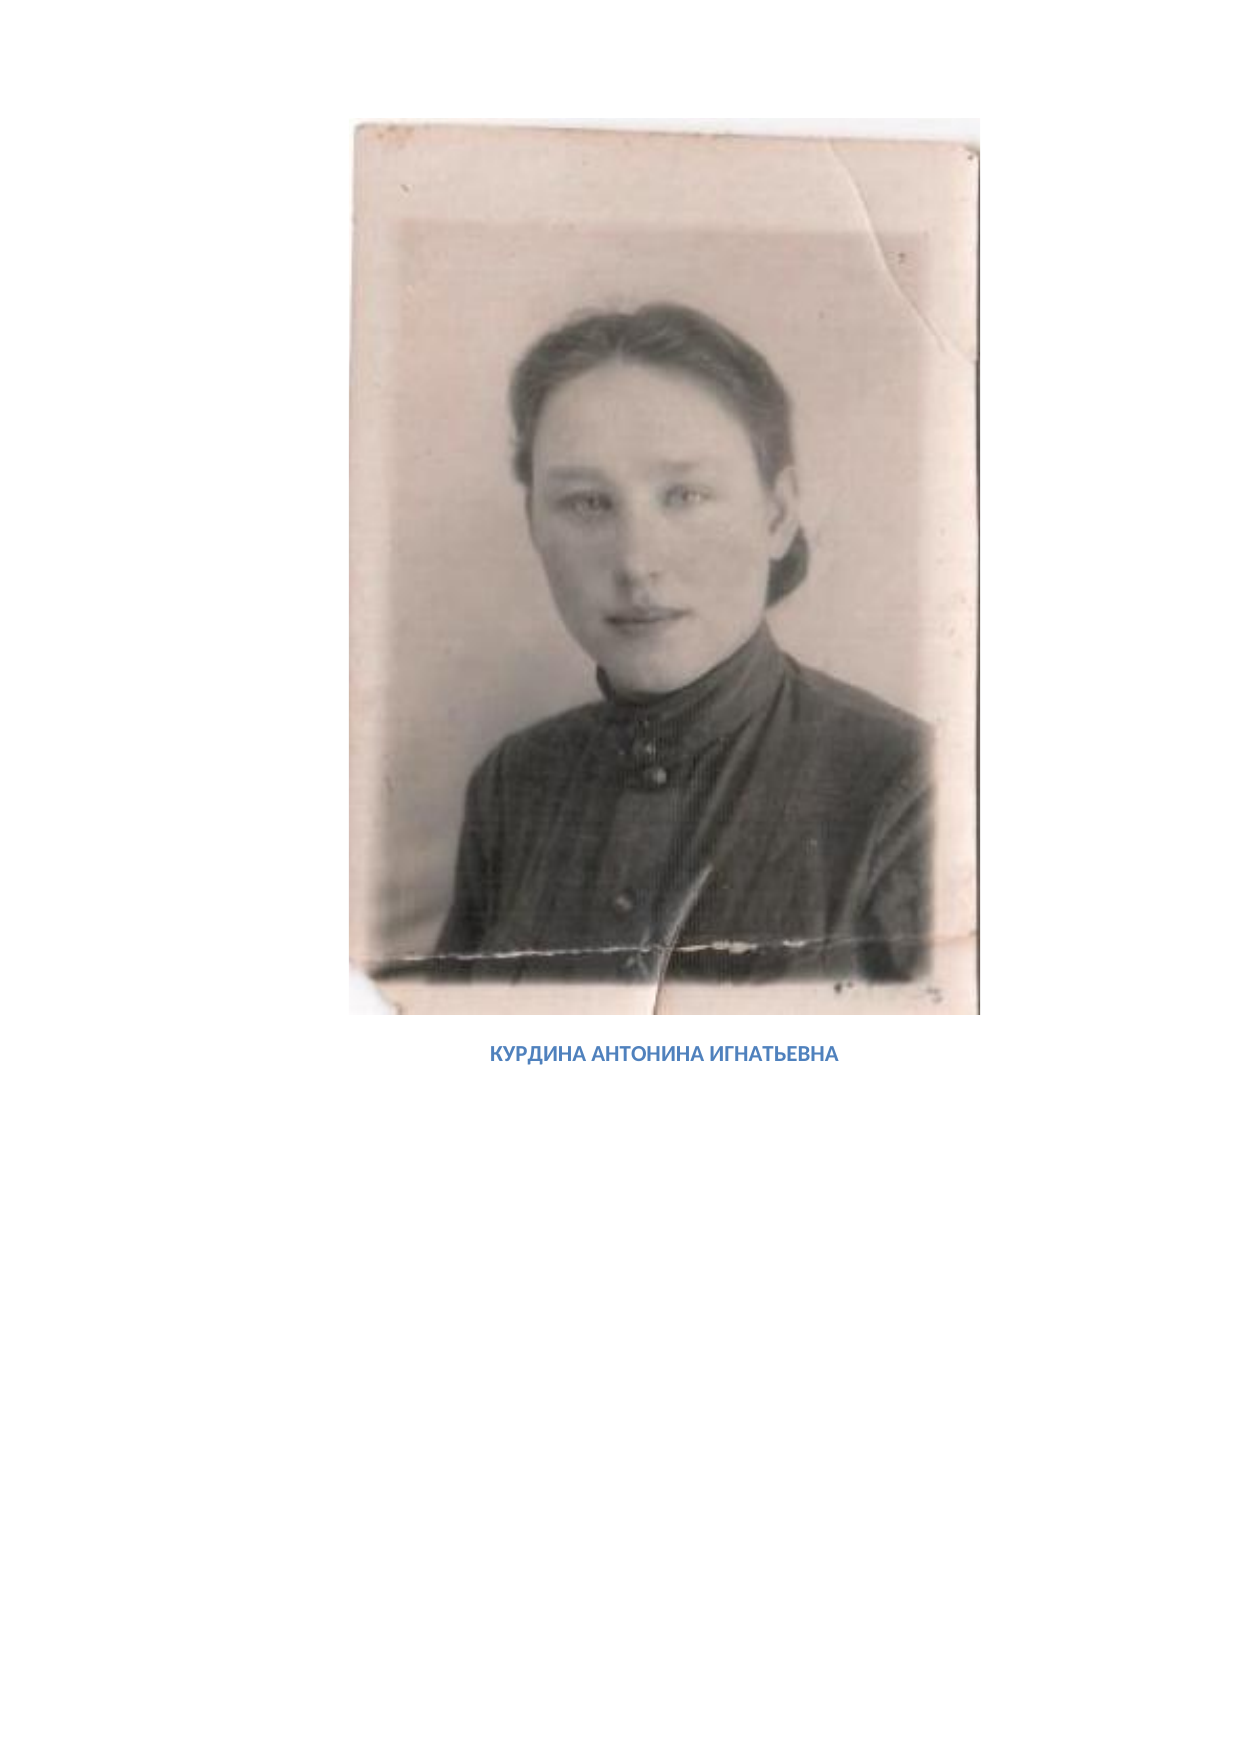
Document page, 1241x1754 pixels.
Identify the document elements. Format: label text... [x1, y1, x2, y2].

picture [348, 118, 980, 1015]
text Курдина Антонина Игнатьевна [177, 1039, 1152, 1067]
